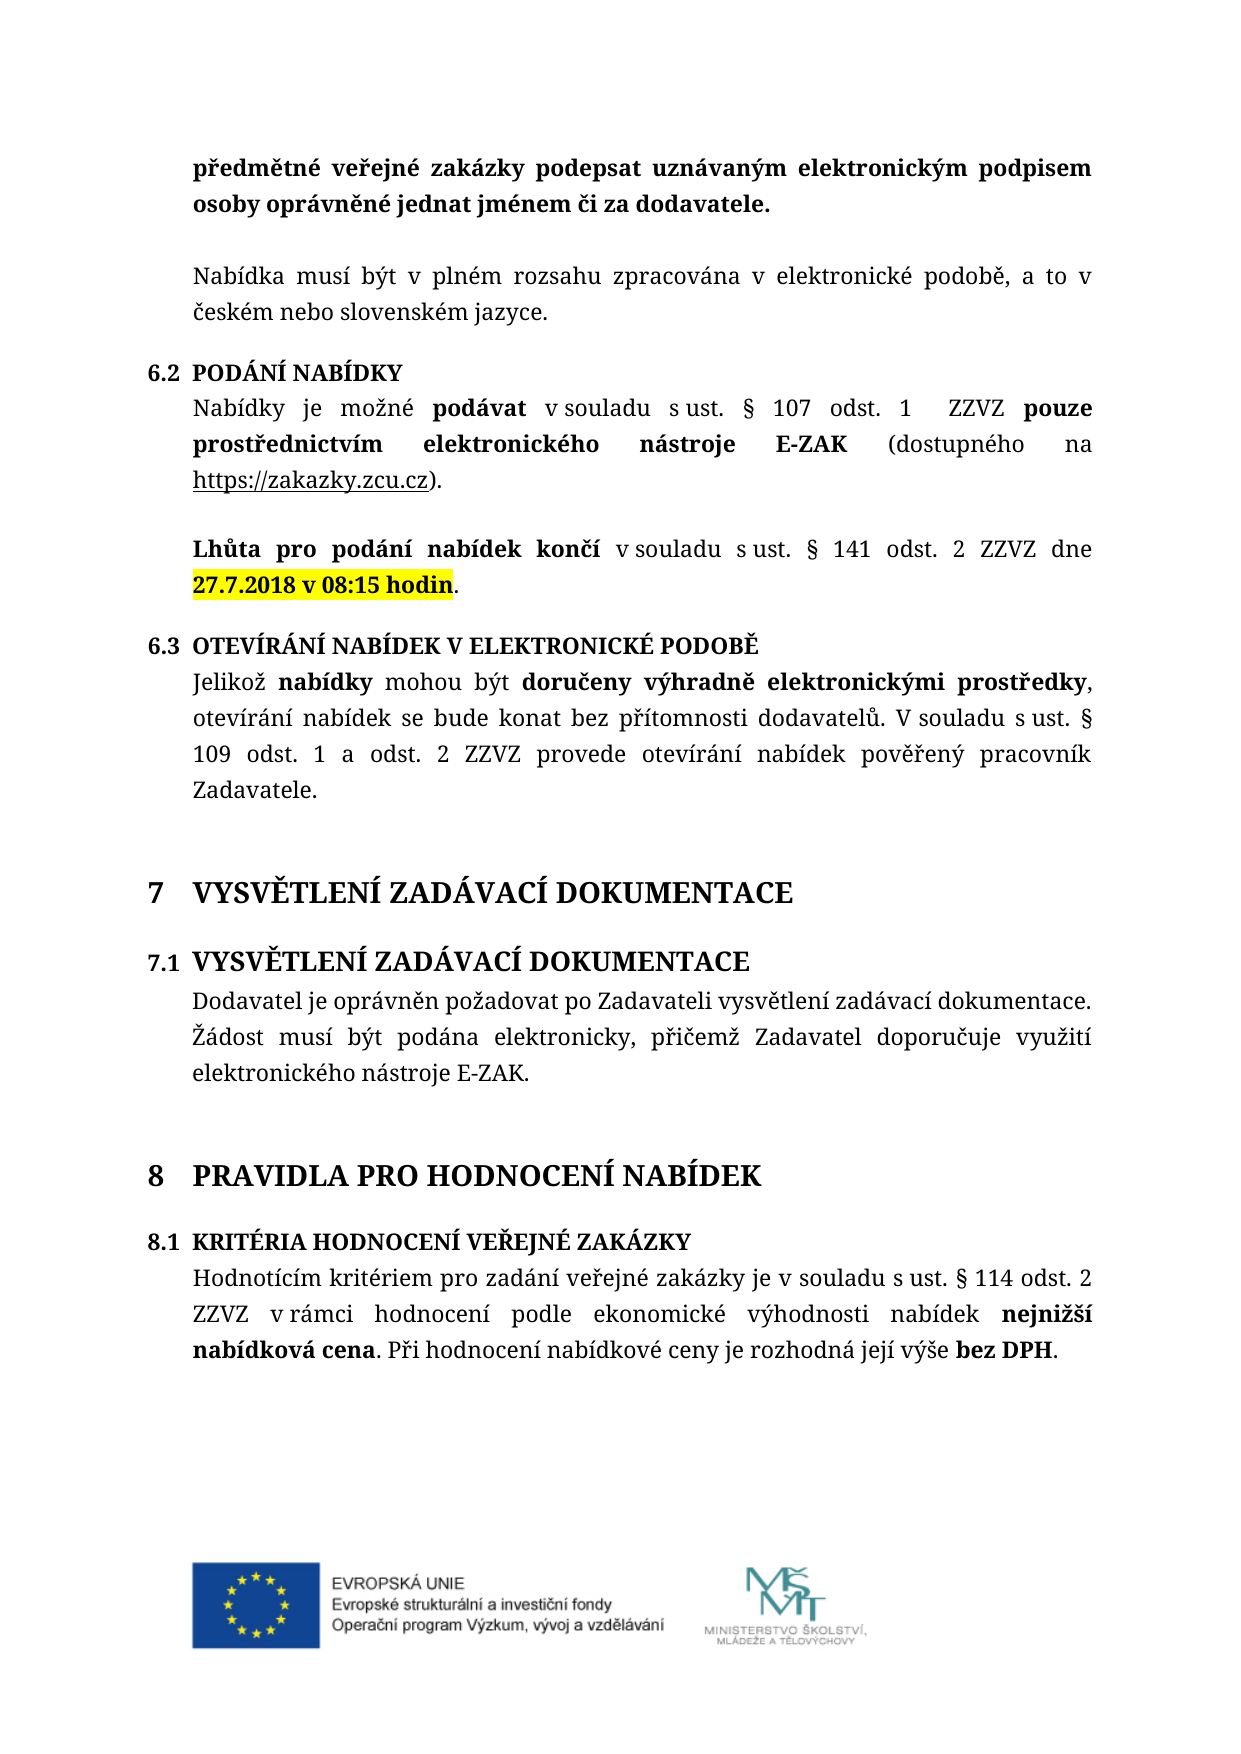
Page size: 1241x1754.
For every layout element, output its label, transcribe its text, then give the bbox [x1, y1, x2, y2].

text Hodnotícím kritériem pro zadání veřejné zakázky je v souladu s ust. § 114 odst. 2 ZZVZ v rámci hodnocení podle ekonomické výhodnosti nabídek nejnižší nabídková cena. Při hodnocení nabídkové ceny je rozhodná její výše bez DPH. [193, 1262, 1093, 1365]
subtitle KRITÉRIA HODNOCENÍ VEŘEJNÉ ZAKÁZKY [147, 1226, 1093, 1257]
subtitle VYSVĚTLENÍ ZADÁVACÍ DOKUMENTACE [147, 943, 1093, 979]
text Dodavatel je oprávněn požadovat po Zadavateli vysvětlení zadávací dokumentace. Žádost musí být podána elektronicky, přičemž Zadavatel doporučuje využití elektronického nástroje E-ZAK. [192, 985, 1093, 1088]
text Lhůta pro podání nabídek končí v souladu s ust. § 141 odst. 2 ZZVZ dne 27.7.2018 v 08:15 hodin. [193, 533, 1093, 600]
subtitle VYSVĚTLENÍ ZADÁVACÍ DOKUMENTACE [148, 872, 1093, 912]
subtitle PRAVIDLA PRO HODNOCENÍ NABÍDEK [148, 1155, 1093, 1195]
subtitle PODÁNÍ NABÍDKY [147, 356, 1093, 388]
text Nabídka musí být v plném rozsahu zpracována v elektronické podobě, a to v českém nebo slovenském jazyce. [193, 259, 1093, 327]
text Nabídky je možné podávat v souladu s ust. § 107 odst. 1 ZZVZ pouze prostřednictvím elektronického nástroje E-ZAK (dostupného na https://zakazky.zcu.cz). [193, 392, 1093, 496]
subtitle OTEVÍRÁNÍ NABÍDEK V ELEKTRONICKÉ PODOBĚ [148, 630, 1093, 661]
text Jelikož nabídky mohou být doručeny výhradně elektronickými prostředky, otevírání nabídek se bude konat bez přítomnosti dodavatelů. V souladu s ust. § 109 odst. 1 a odst. 2 ZZVZ provede otevírání nabídek pověřený pracovník Zadavatele. [193, 666, 1093, 805]
picture [147, 1521, 904, 1691]
